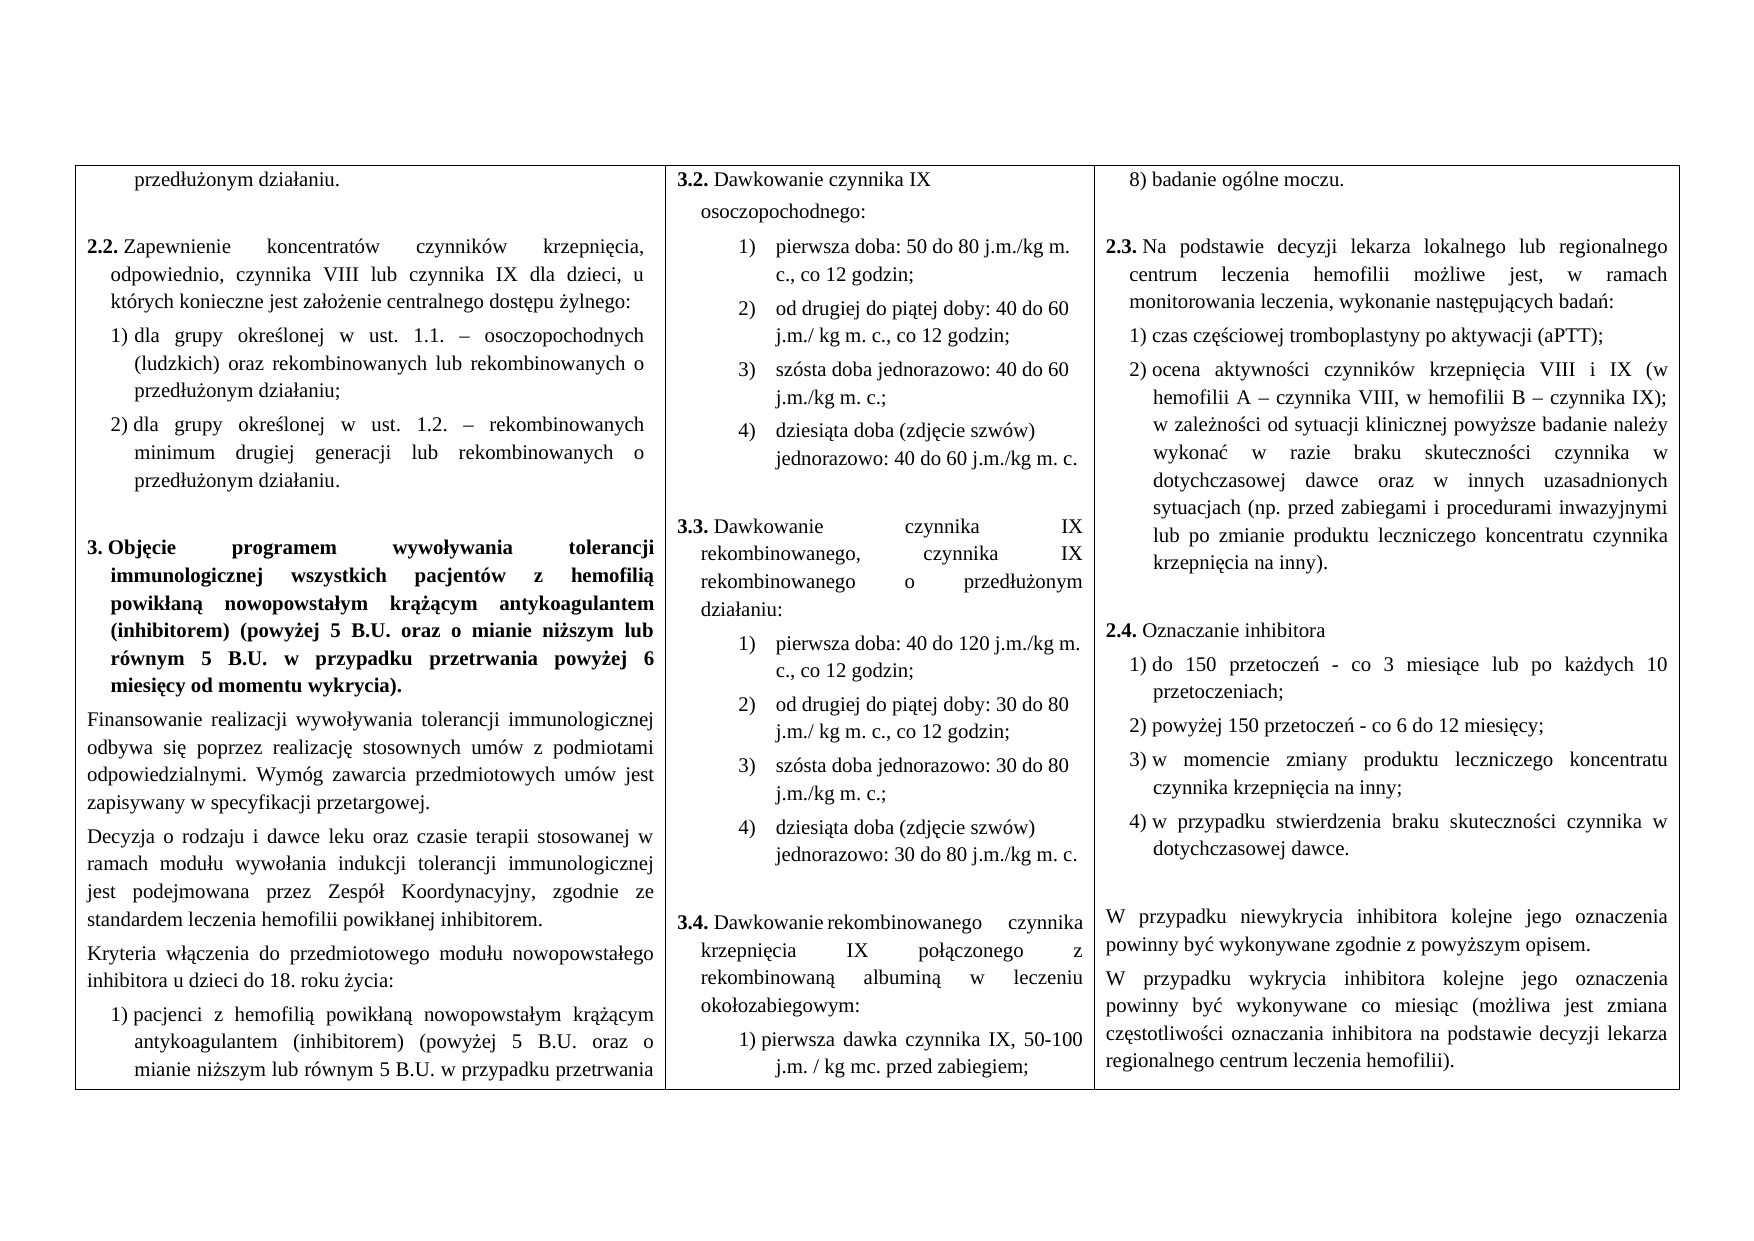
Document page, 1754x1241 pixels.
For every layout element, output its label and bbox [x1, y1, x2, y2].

table_cell [666, 166, 1094, 1089]
table_cell [76, 166, 665, 1089]
table_cell [1095, 166, 1679, 1089]
